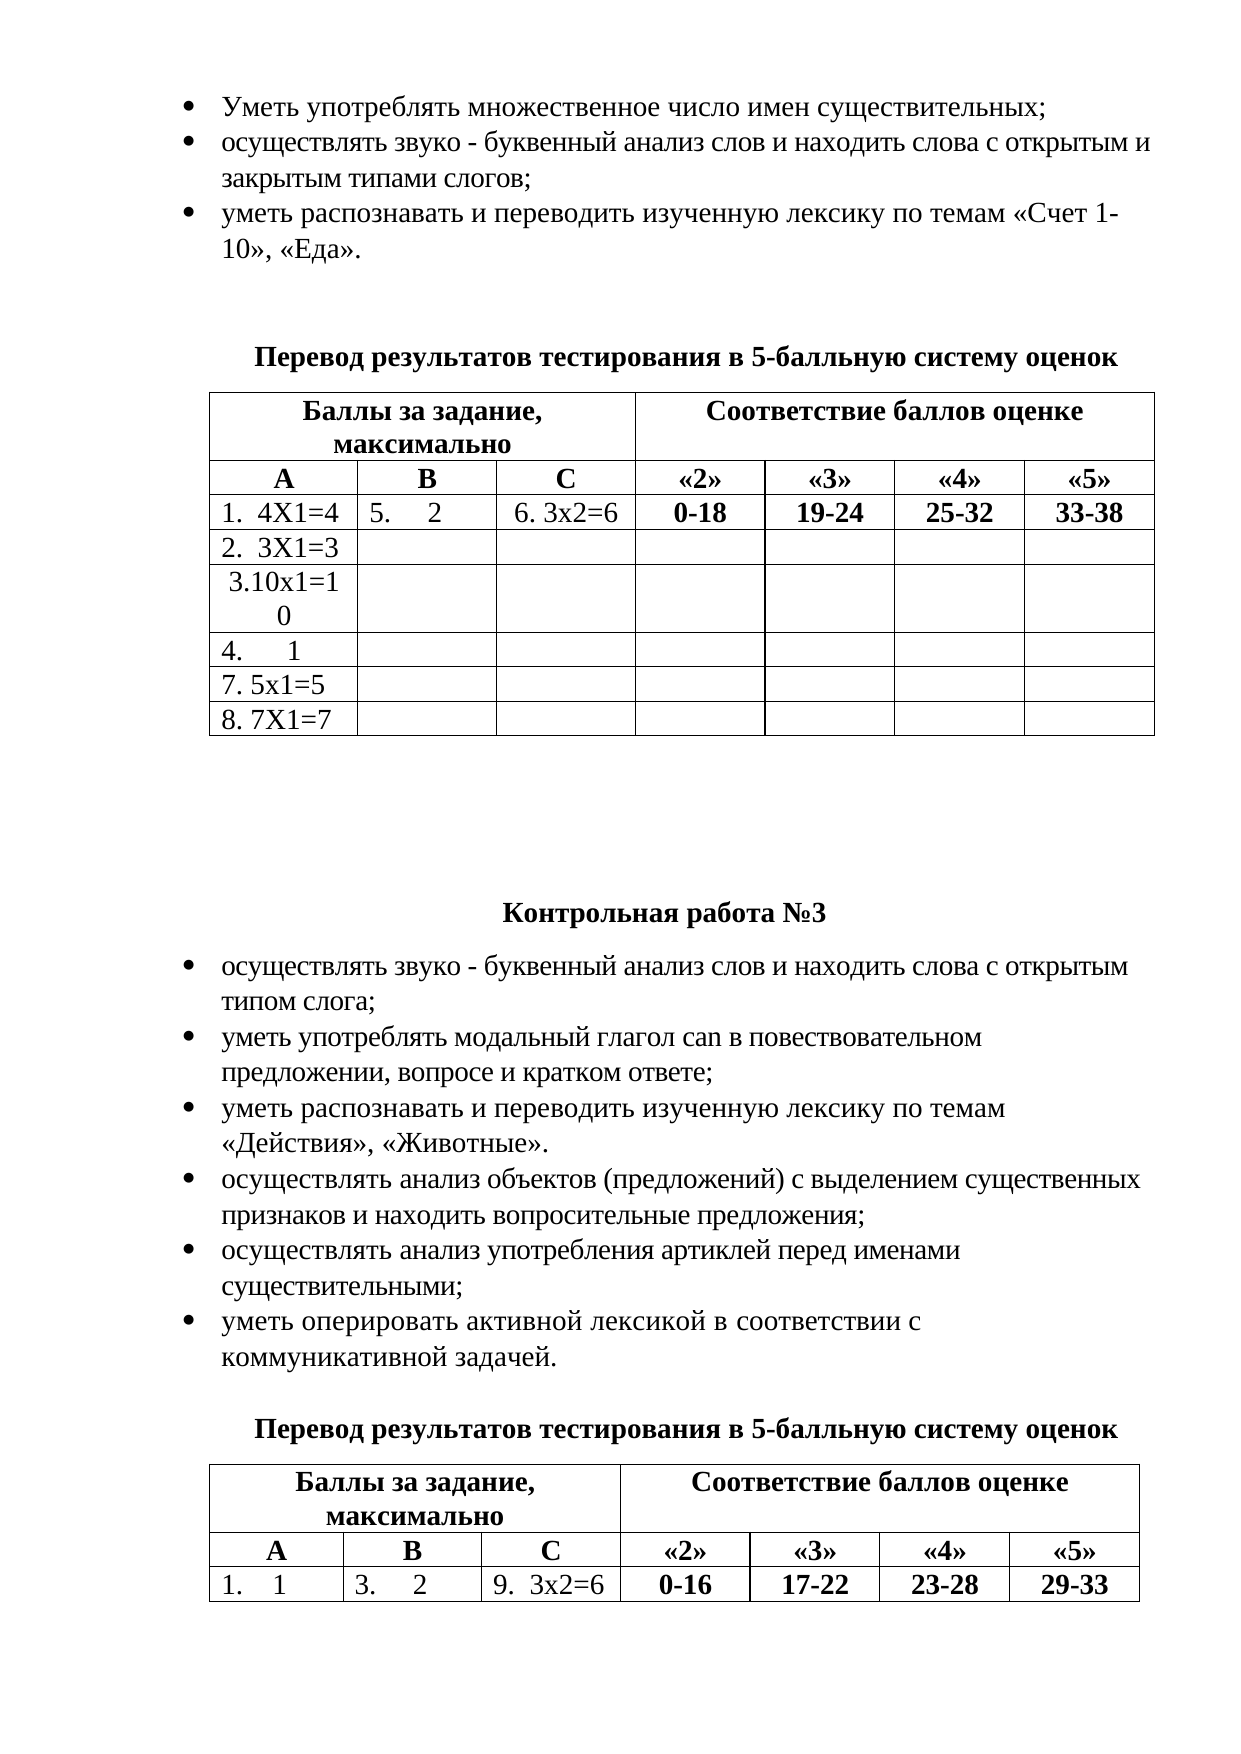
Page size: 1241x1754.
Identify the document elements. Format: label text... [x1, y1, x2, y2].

table_cell [358, 702, 496, 735]
table_cell «2» [621, 1533, 749, 1566]
table_header Соответствие баллов оценке [636, 393, 1154, 460]
table_cell В [358, 461, 496, 494]
table_cell «4» [880, 1533, 1009, 1566]
text Перевод результатов тестирования в 5-балльную систему оценок [221, 339, 1152, 372]
table_cell 1. 1 [210, 1567, 343, 1601]
table_cell [636, 702, 764, 735]
table_cell 6. 3х2=6 [497, 495, 635, 529]
table_cell [1025, 530, 1154, 563]
table_cell «2» [636, 461, 764, 494]
table_cell 17-22 [751, 1567, 879, 1601]
table_cell [895, 530, 1024, 563]
text Перевод результатов тестирования в 5-балльную систему оценок [221, 1411, 1152, 1444]
table_cell 8. 7Х1=7 [210, 702, 357, 735]
list осуществлять анализ употребления артиклей перед именами существительными; [183, 1232, 1152, 1301]
table_cell [766, 667, 894, 701]
table_cell 23-28 [880, 1567, 1009, 1601]
table_cell А [210, 1533, 343, 1566]
table_cell [895, 702, 1024, 735]
table_cell 2. 3Х1=3 [210, 530, 357, 563]
table_cell [895, 667, 1024, 701]
table_cell 0-16 [621, 1567, 749, 1601]
table_cell [497, 667, 635, 701]
table_cell С [497, 461, 635, 494]
table_cell 33-38 [1025, 495, 1154, 529]
table_cell [636, 565, 764, 632]
table_cell «3» [766, 461, 894, 494]
table_header Баллы за задание, максимально [210, 393, 635, 460]
table_cell 9. 3х2=6 [482, 1567, 620, 1601]
table_cell 3. 2 [344, 1567, 481, 1601]
table_cell [1025, 633, 1154, 666]
table_cell 7. 5х1=5 [210, 667, 357, 701]
table_cell 19-24 [766, 495, 894, 529]
text Контрольная работа №3 [177, 895, 1152, 928]
table_cell 5. 2 [358, 495, 496, 529]
table_cell [358, 530, 496, 563]
table_cell [766, 702, 894, 735]
table_cell С [482, 1533, 620, 1566]
table_cell [497, 633, 635, 666]
list осуществлять звуко - буквенный анализ слов и находить слова с открытым типом слога; [183, 948, 1152, 1017]
table_cell [636, 667, 764, 701]
table_cell [895, 565, 1024, 632]
table_cell [1025, 702, 1154, 735]
table_cell В [344, 1533, 481, 1566]
table_cell 29-33 [1010, 1567, 1139, 1601]
table_cell 0-18 [636, 495, 764, 529]
table_cell [636, 633, 764, 666]
table_cell «3» [751, 1533, 879, 1566]
list уметь оперировать активной лексикой в соответствии с коммуникативной задачей. [183, 1303, 1152, 1373]
table_cell [358, 565, 496, 632]
list уметь употреблять модальный глагол can в повествовательном предложении, вопросе и кратком ответе; [183, 1019, 1152, 1088]
table_header Соответствие баллов оценке [621, 1465, 1139, 1532]
list осуществлять анализ объектов (предложений) с выделением существенных признаков и находить вопросительные предложения; [183, 1161, 1152, 1230]
table_cell [766, 565, 894, 632]
table_cell А [210, 461, 357, 494]
table_cell «5» [1010, 1533, 1139, 1566]
table_cell 3.10х1=10 [210, 565, 357, 632]
table_cell [1025, 667, 1154, 701]
table_cell «4» [895, 461, 1024, 494]
table_cell 4. 1 [210, 633, 357, 666]
table_cell [358, 667, 496, 701]
table_cell [766, 633, 894, 666]
list уметь распознавать и переводить изученную лексику по темам «Счет 1-10», «Еда». [183, 195, 1152, 264]
table_cell [497, 702, 635, 735]
list Уметь употреблять множественное число имен существительных; [183, 89, 1152, 122]
table_cell [636, 530, 764, 563]
table_cell [497, 530, 635, 563]
table_cell [1025, 565, 1154, 632]
table_cell [358, 633, 496, 666]
list уметь распознавать и переводить изученную лексику по темам «Действия», «Животные». [183, 1090, 1152, 1159]
table_cell 1. 4Х1=4 [210, 495, 357, 529]
table_header Баллы за задание, максимально [210, 1465, 620, 1532]
table_cell [497, 565, 635, 632]
table_cell [766, 530, 894, 563]
list осуществлять звуко - буквенный анализ слов и находить слова с открытым и закрытым типами слогов; [183, 124, 1152, 193]
table_cell «5» [1025, 461, 1154, 494]
table_cell [895, 633, 1024, 666]
table_cell 25-32 [895, 495, 1024, 529]
